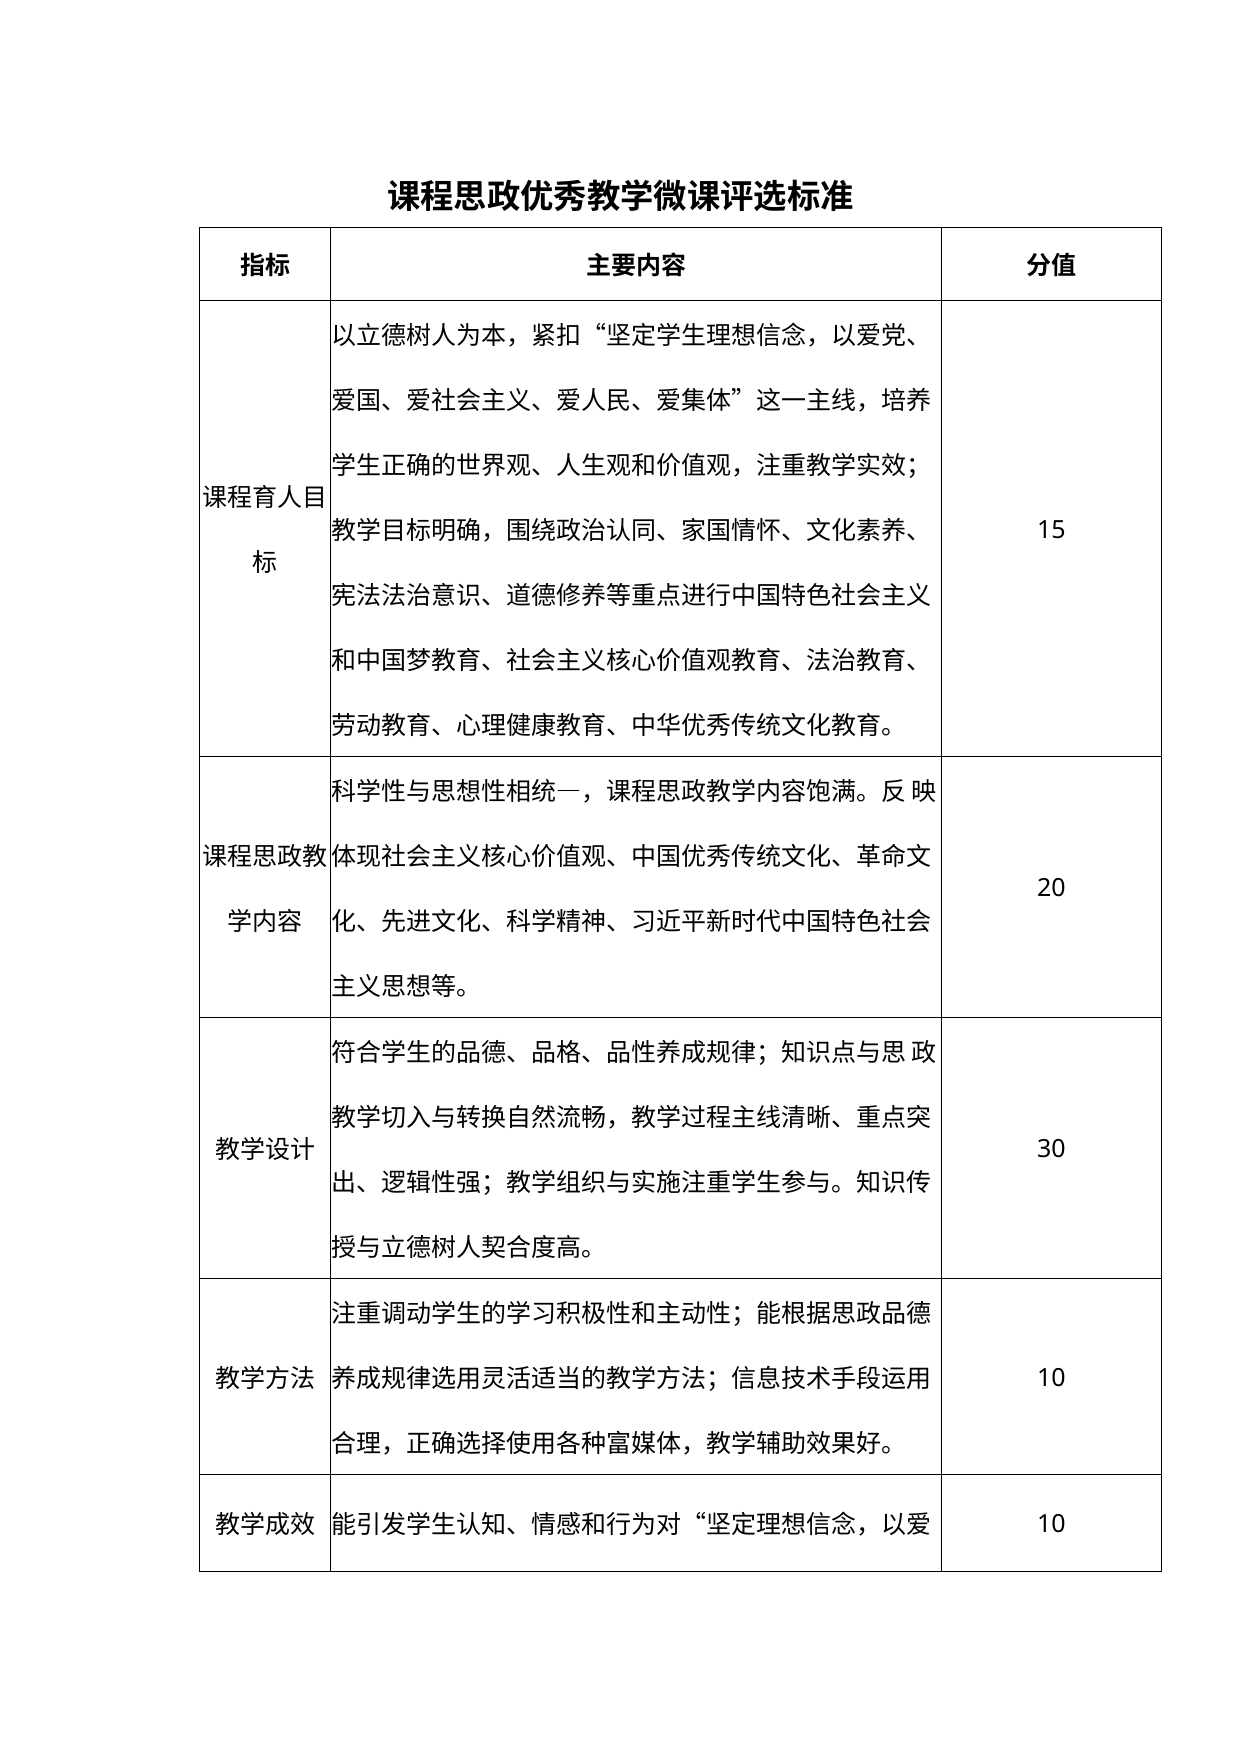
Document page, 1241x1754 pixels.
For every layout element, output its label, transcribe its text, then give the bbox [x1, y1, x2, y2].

table_cell 20 [942, 757, 1161, 1017]
table_cell 30 [942, 1018, 1161, 1278]
table_cell 教学方法 [200, 1279, 330, 1474]
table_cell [331, 1475, 941, 1571]
table_cell 10 [942, 1279, 1161, 1474]
table_header 主要内容 [331, 228, 941, 300]
table_header 指标 [200, 228, 330, 300]
table_header 分值 [942, 228, 1161, 300]
table_cell 10 [942, 1475, 1161, 1571]
table_cell 教学成效 [200, 1475, 330, 1571]
table_cell 科学性与思想性相统—，课程思政教学内容饱满。反 映体现社会主义核心价值观、中国优秀传统文化、革命文化、先进文化、科学精神、习近平新时代中国特色社会主义思想等。 [331, 757, 941, 1017]
table_cell 课程育人目标 [200, 301, 330, 756]
table_cell 教学设计 [200, 1018, 330, 1278]
table_cell 以立德树人为本，紧扣“坚定学生理想信念，以爱党、爱国、爱社会主义、爱人民、爱集体”这一主线，培养学生正确的世界观、人生观和价值观，注重教学实效；教学目标明确，围绕政治认同、家国情怀、文化素养、宪法法治意识、道德修养等重点进行中国特色社会主义和中国梦教育、社会主义核心价值观教育、法治教育、劳动教育、心理健康教育、中华优秀传统文化教育。 [331, 301, 941, 756]
table_cell 符合学生的品德、品格、品性养成规律；知识点与思 政教学切入与转换自然流畅，教学过程主线清晰、重点突出、逻辑性强；教学组织与实施注重学生参与。知识传授与立德树人契合度高。 [331, 1018, 941, 1278]
text 课程思政优秀教学微课评选标准 [187, 162, 1053, 227]
table_cell 15 [942, 301, 1161, 756]
table_cell 课程思政教学内容 [200, 757, 330, 1017]
table_cell 注重调动学生的学习积极性和主动性；能根据思政品德养成规律选用灵活适当的教学方法；信息技术手段运用合理，正确选择使用各种富媒体，教学辅助效果好。 [331, 1279, 941, 1474]
